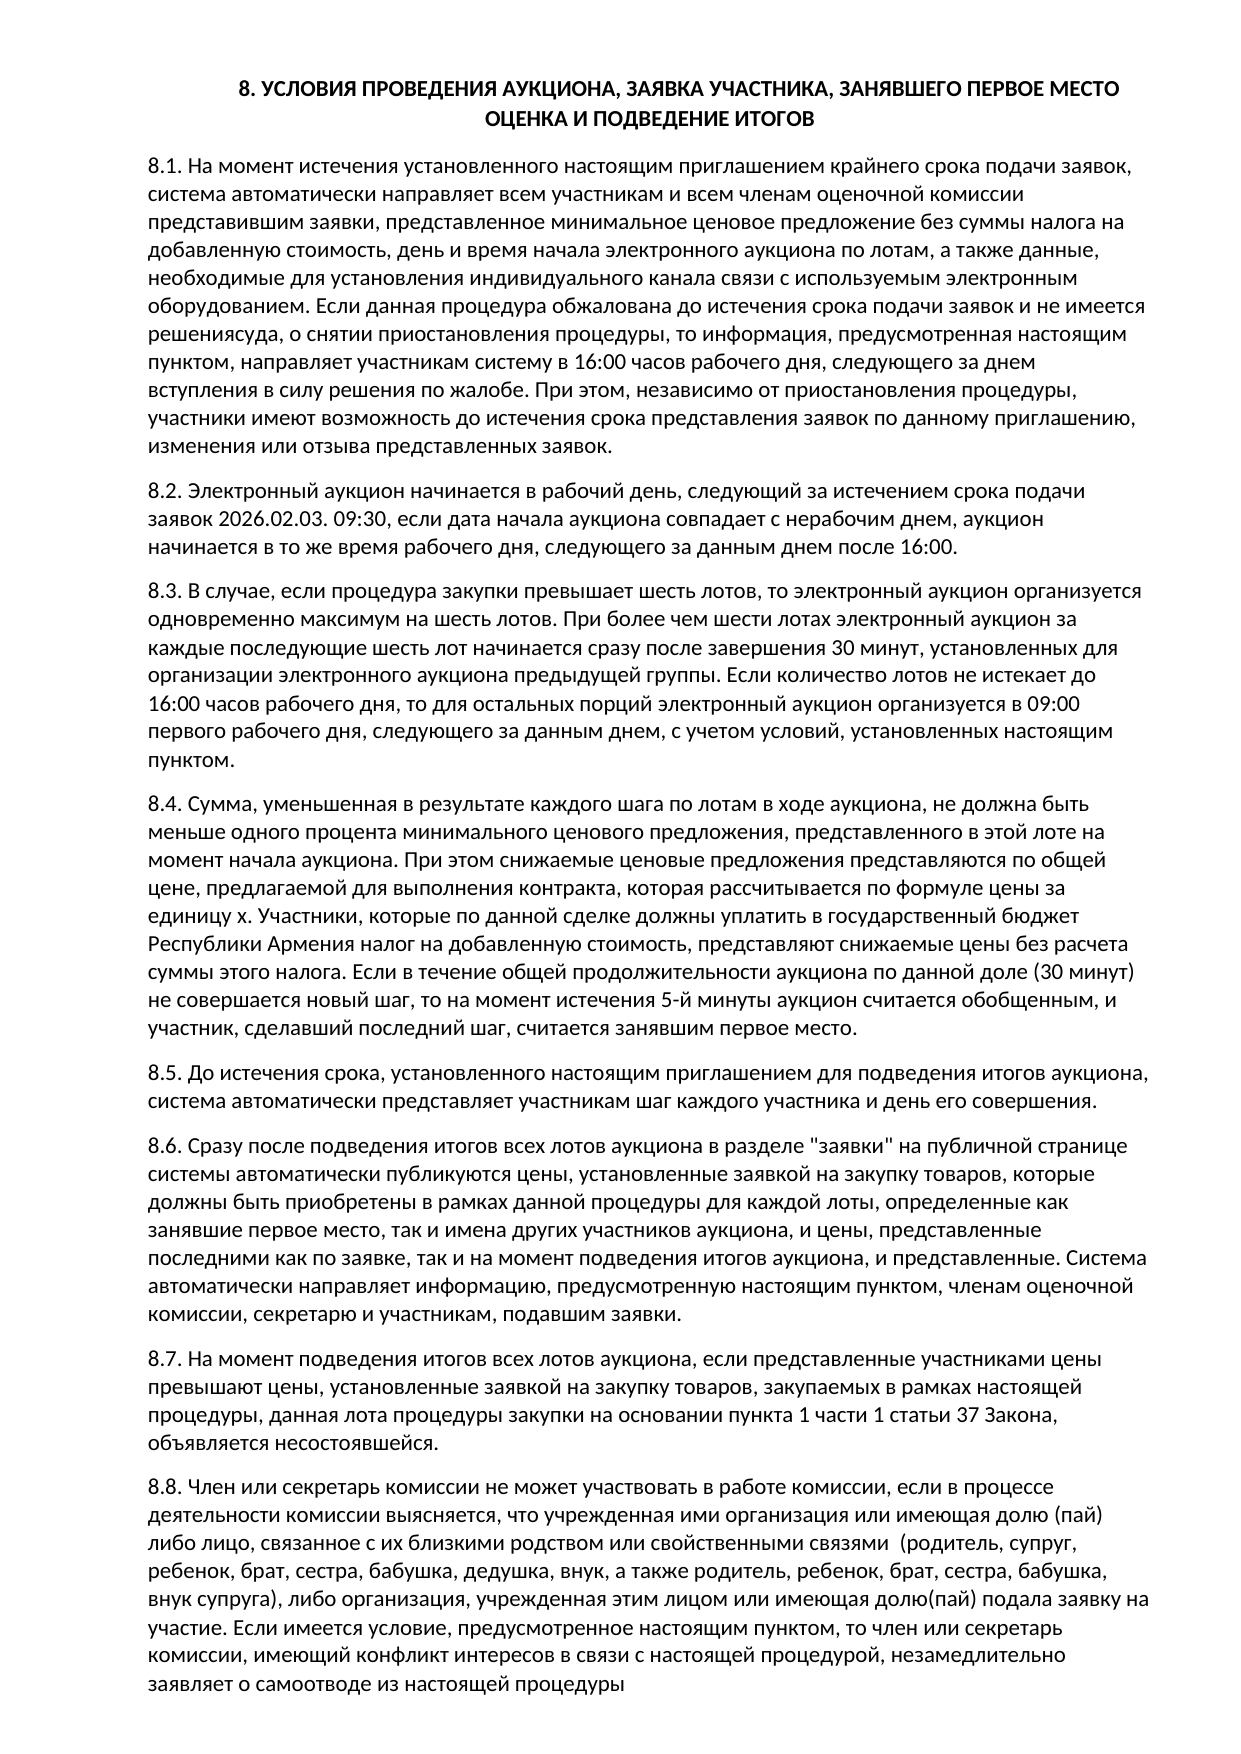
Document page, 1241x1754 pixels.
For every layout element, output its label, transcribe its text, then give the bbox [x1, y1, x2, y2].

text 8.5. До истечения срока, установленного настоящим приглашением для подведения итогов аукциона, система автоматически представляет участникам шаг каждого участника и день его совершения. [148, 1058, 1152, 1114]
text 8.4. Сумма, уменьшенная в результате каждого шага по лотам в ходе аукциона, не должна быть меньше одного процента минимального ценового предложения, представленного в этой лоте на момент начала аукциона. При этом снижаемые ценовые предложения представляются по общей цене, предлагаемой для выполнения контракта, которая рассчитывается по формуле цены за единицу x. Участники, которые по данной сделке должны уплатить в государственный бюджет Республики Армения налог на добавленную стоимость, представляют снижаемые цены без расчета суммы этого налога. Если в течение общей продолжительности аукциона по данной доле (30 минут) не совершается новый шаг, то на момент истечения 5-й минуты аукцион считается обобщенным, и участник, сделавший последний шаг, считается занявшим первое место. [148, 789, 1152, 1042]
text 8.6. Сразу после подведения итогов всех лотов аукциона в разделе "заявки" на публичной странице системы автоматически публикуются цены, установленные заявкой на закупку товаров, которые должны быть приобретены в рамках данной процедуры для каждой лоты, определенные как занявшие первое место, так и имена других участников аукциона, и цены, представленные последними как по заявке, так и на момент подведения итогов аукциона, и представленные. Система автоматически направляет информацию, предусмотренную настоящим пунктом, членам оценочной комиссии, секретарю и участникам, подавшим заявки. [148, 1131, 1152, 1327]
text 8. УСЛОВИЯ ПРОВЕДЕНИЯ АУКЦИОНА, ЗАЯВКА УЧАСТНИКА, ЗАНЯВШЕГО ПЕРВОЕ МЕСТО ОЦЕНКА И ПОДВЕДЕНИЕ ИТОГОВ [148, 74, 1152, 132]
text 8.8. Член или секретарь комиссии не может участвовать в работе комиссии, если в процессе деятельности комиссии выясняется, что учрежденная ими организация или имеющая долю (пай) либо лицо, связанное с их близкими родством или свойственными связями (родитель, супруг, ребенок, брат, сестра, бабушка, дедушка, внук, а также родитель, ребенок, брат, сестра, бабушка, внук супруга), либо организация, учрежденная этим лицом или имеющая долю(пай) подала заявку на участие. Если имеется условие, предусмотренное настоящим пунктом, то член или секретарь комиссии, имеющий конфликт интересов в связи с настоящей процедурой, незамедлительно заявляет о самоотводе из настоящей процедуры [148, 1472, 1152, 1697]
text 8.3. В случае, если процедура закупки превышает шесть лотов, то электронный аукцион организуется одновременно максимум на шесть лотов. При более чем шести лотах электронный аукцион за каждые последующие шесть лот начинается сразу после завершения 30 минут, установленных для организации электронного аукциона предыдущей группы. Если количество лотов не истекает до 16:00 часов рабочего дня, то для остальных порций электронный аукцион организуется в 09:00 первого рабочего дня, следующего за данным днем, с учетом условий, установленных настоящим пунктом. [148, 577, 1152, 773]
text 8.2. Электронный аукцион начинается в рабочий день, следующий за истечением срока подачи заявок 2026.02.03. 09:30 , если дата начала аукциона совпадает с нерабочим днем, аукцион начинается в то же время рабочего дня, следующего за данным днем после 16:00. [148, 476, 1152, 560]
text 8.1. На момент истечения установленного настоящим приглашением крайнего срока подачи заявок, система автоматически направляет всем участникам и всем членам оценочной комиссии представившим заявки, представленное минимальное ценовое предложение без суммы налога на добавленную стоимость, день и время начала электронного аукциона по лотам, а также данные, необходимые для установления индивидуального канала связи с используемым электронным оборудованием. Если данная процедура обжалована до истечения срока подачи заявок и не имеется решениясуда, о снятии приостановления процедуры, то информация, предусмотренная настоящим пунктом, направляет участникам систему в 16:00 часов рабочего дня, следующего за днем вступления в силу решения по жалобе. При этом, независимо от приостановления процедуры, участники имеют возможность до истечения срока представления заявок по данному приглашению, изменения или отзыва представленных заявок. [148, 151, 1152, 459]
text 8.7. На момент подведения итогов всех лотов аукциона, если представленные участниками цены превышают цены, установленные заявкой на закупку товаров, закупаемых в рамках настоящей процедуры, данная лота процедуры закупки на основании пункта 1 части 1 статьи 37 Закона, объявляется несостоявшейся. [148, 1344, 1152, 1456]
